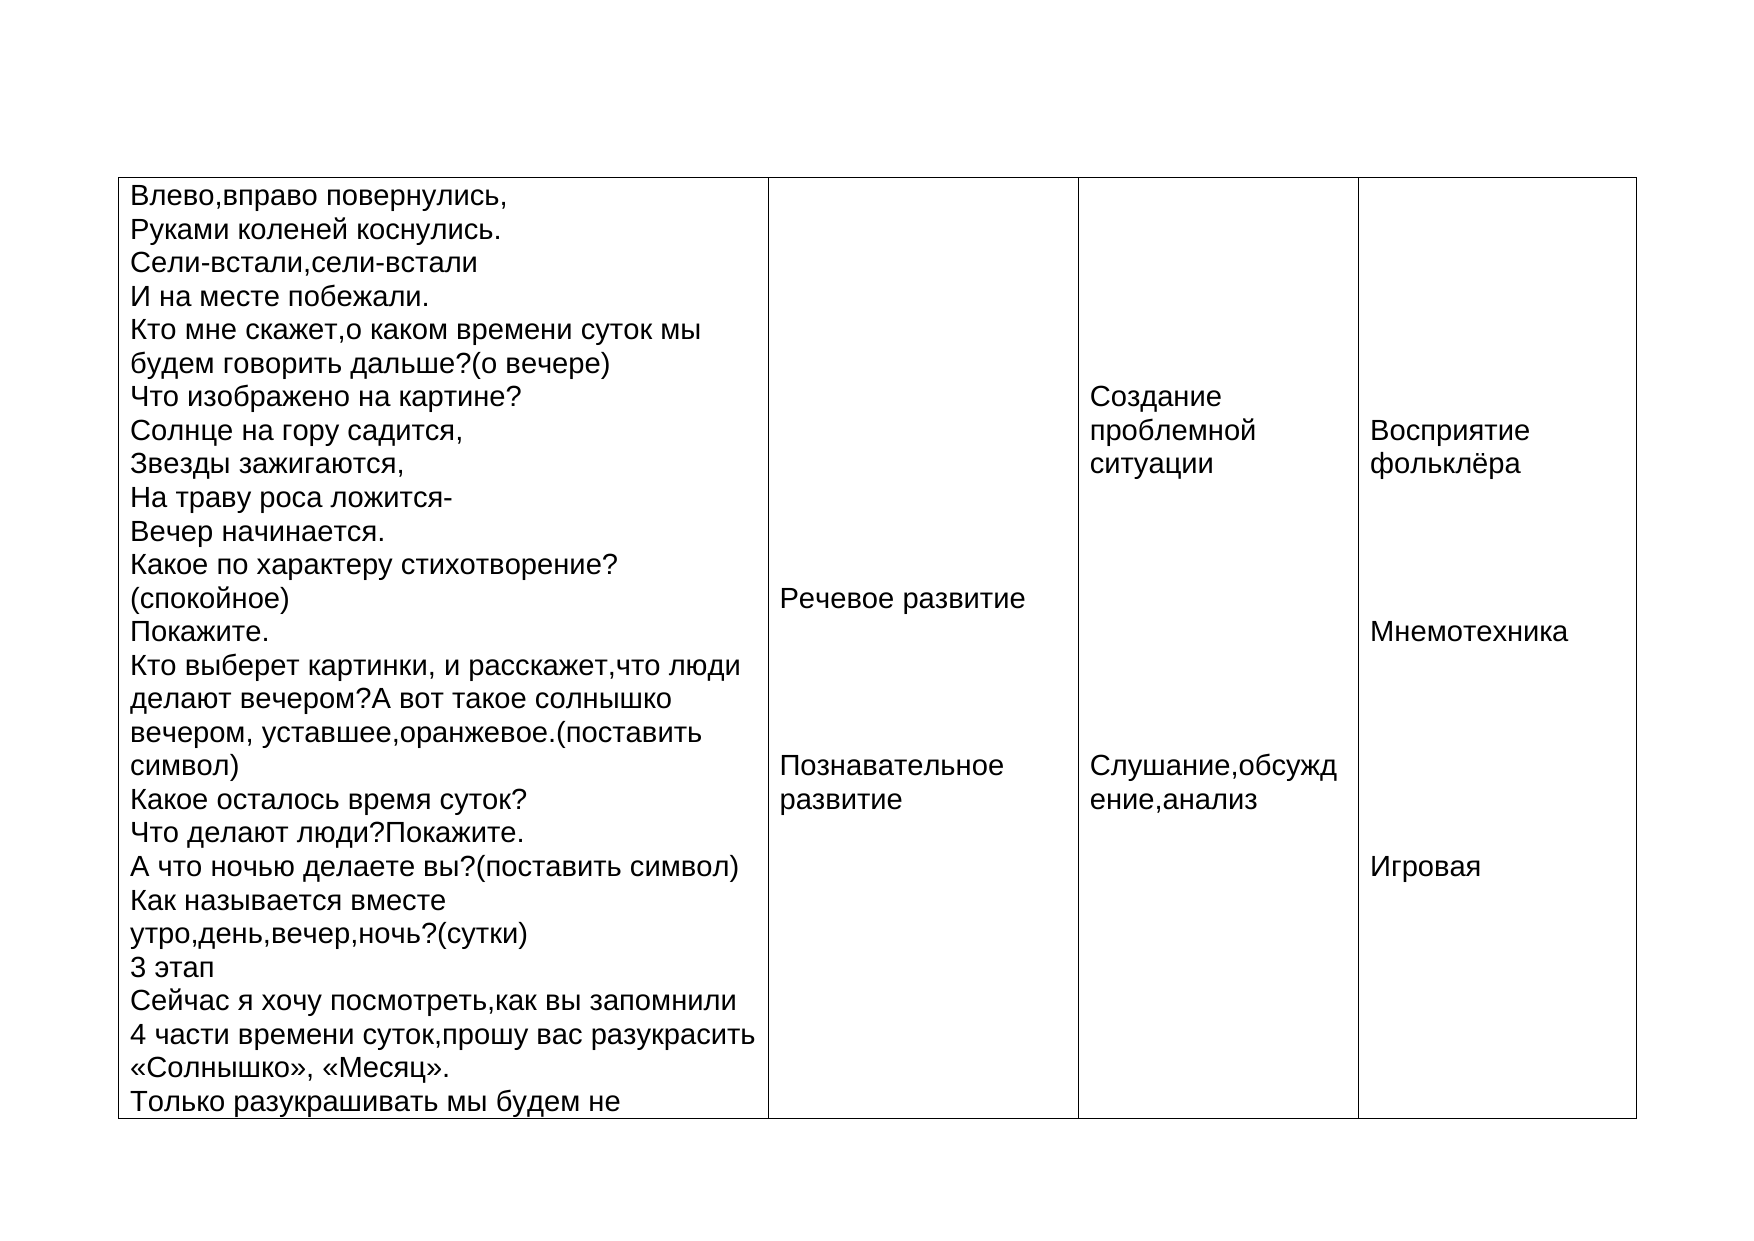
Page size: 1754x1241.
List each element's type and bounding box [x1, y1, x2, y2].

table_cell [1359, 178, 1636, 1117]
table_cell [119, 178, 768, 1117]
table_cell [769, 178, 1078, 1117]
table_cell [1079, 178, 1358, 1117]
